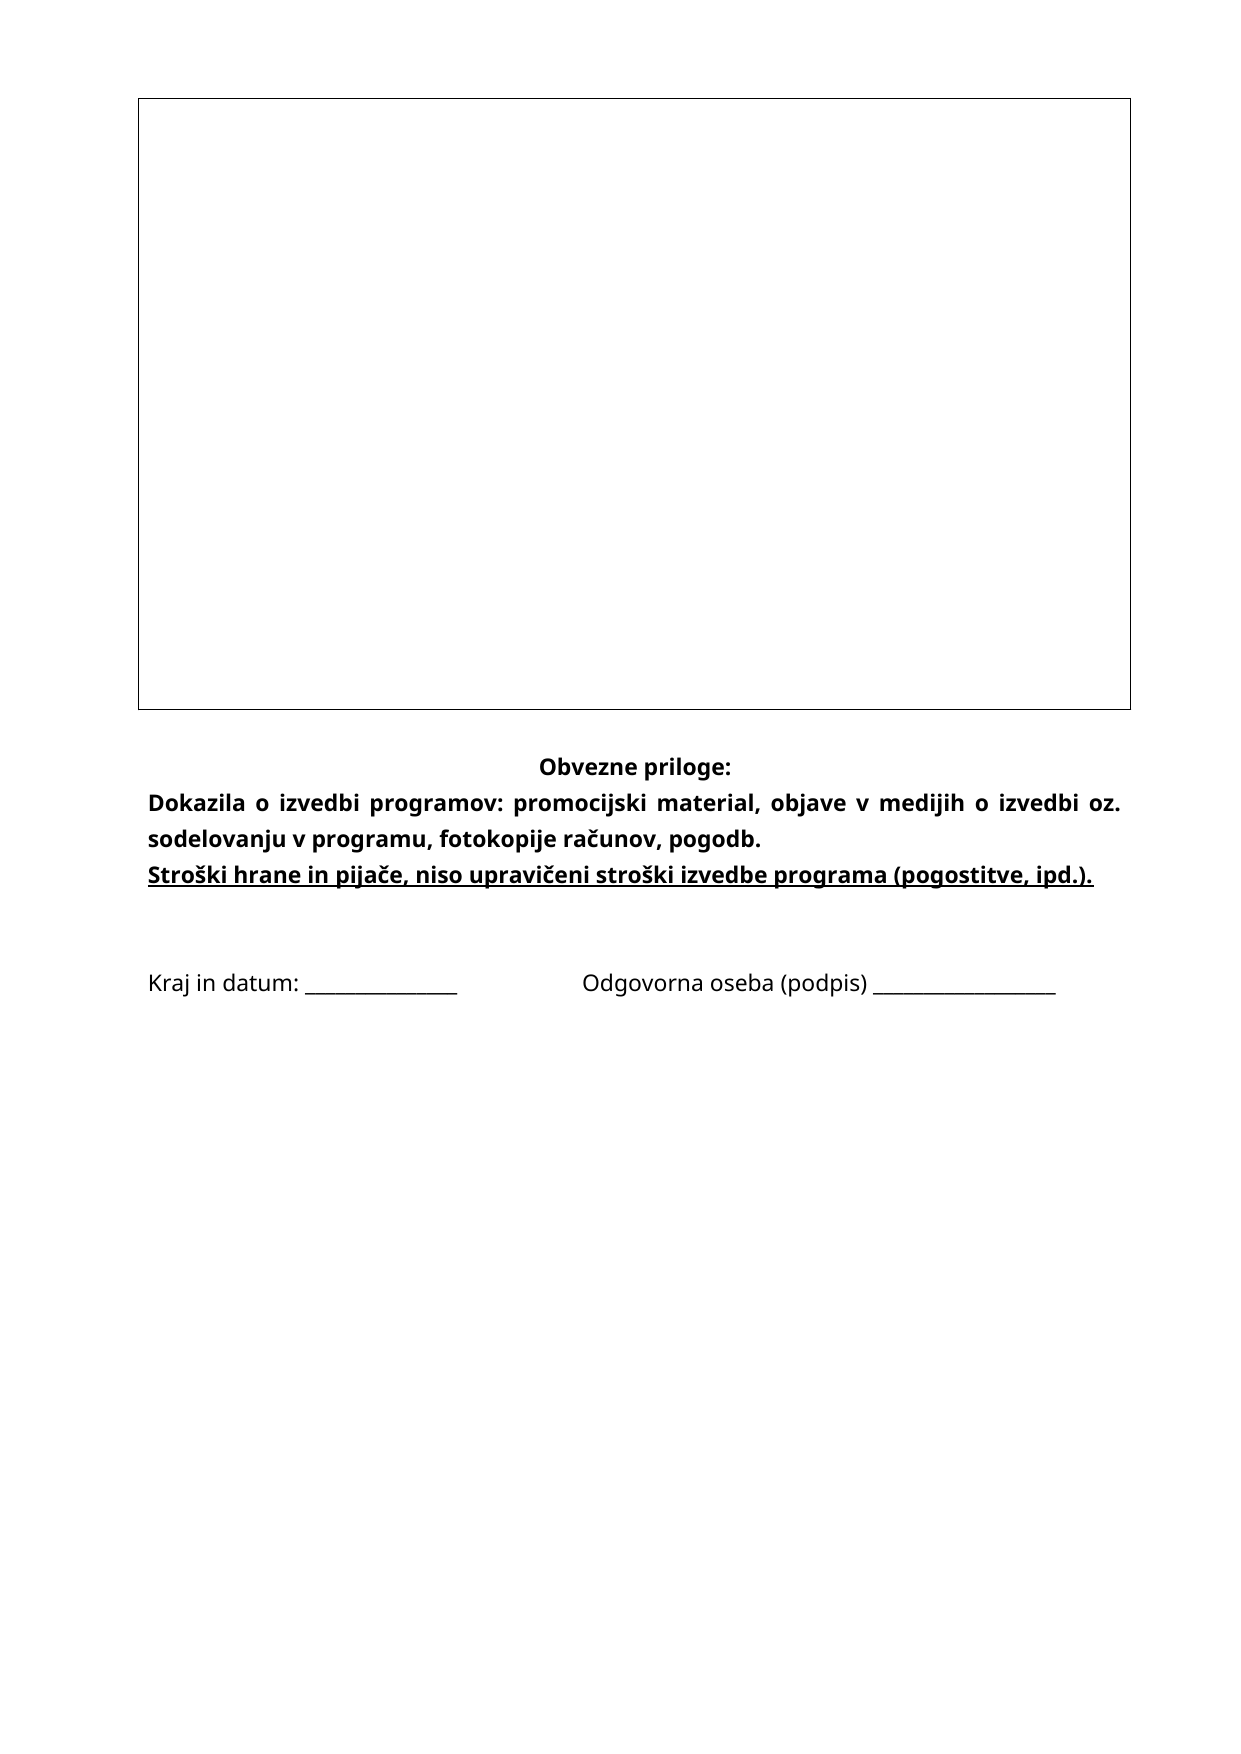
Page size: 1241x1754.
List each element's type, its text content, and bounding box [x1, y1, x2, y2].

text Kraj in datum: _______________ Odgovorna oseba (podpis) __________________ [148, 967, 1122, 998]
text Obvezne priloge: [148, 751, 1122, 782]
text Stroški hrane in pijače, niso upravičeni stroški izvedbe programa (pogostitve, ipd.). [148, 859, 1122, 890]
text Dokazila o izvedbi programov: promocijski material, objave v medijih o izvedbi oz. sodelovanju v programu, fotokopije računov, pogodb. [148, 787, 1122, 854]
